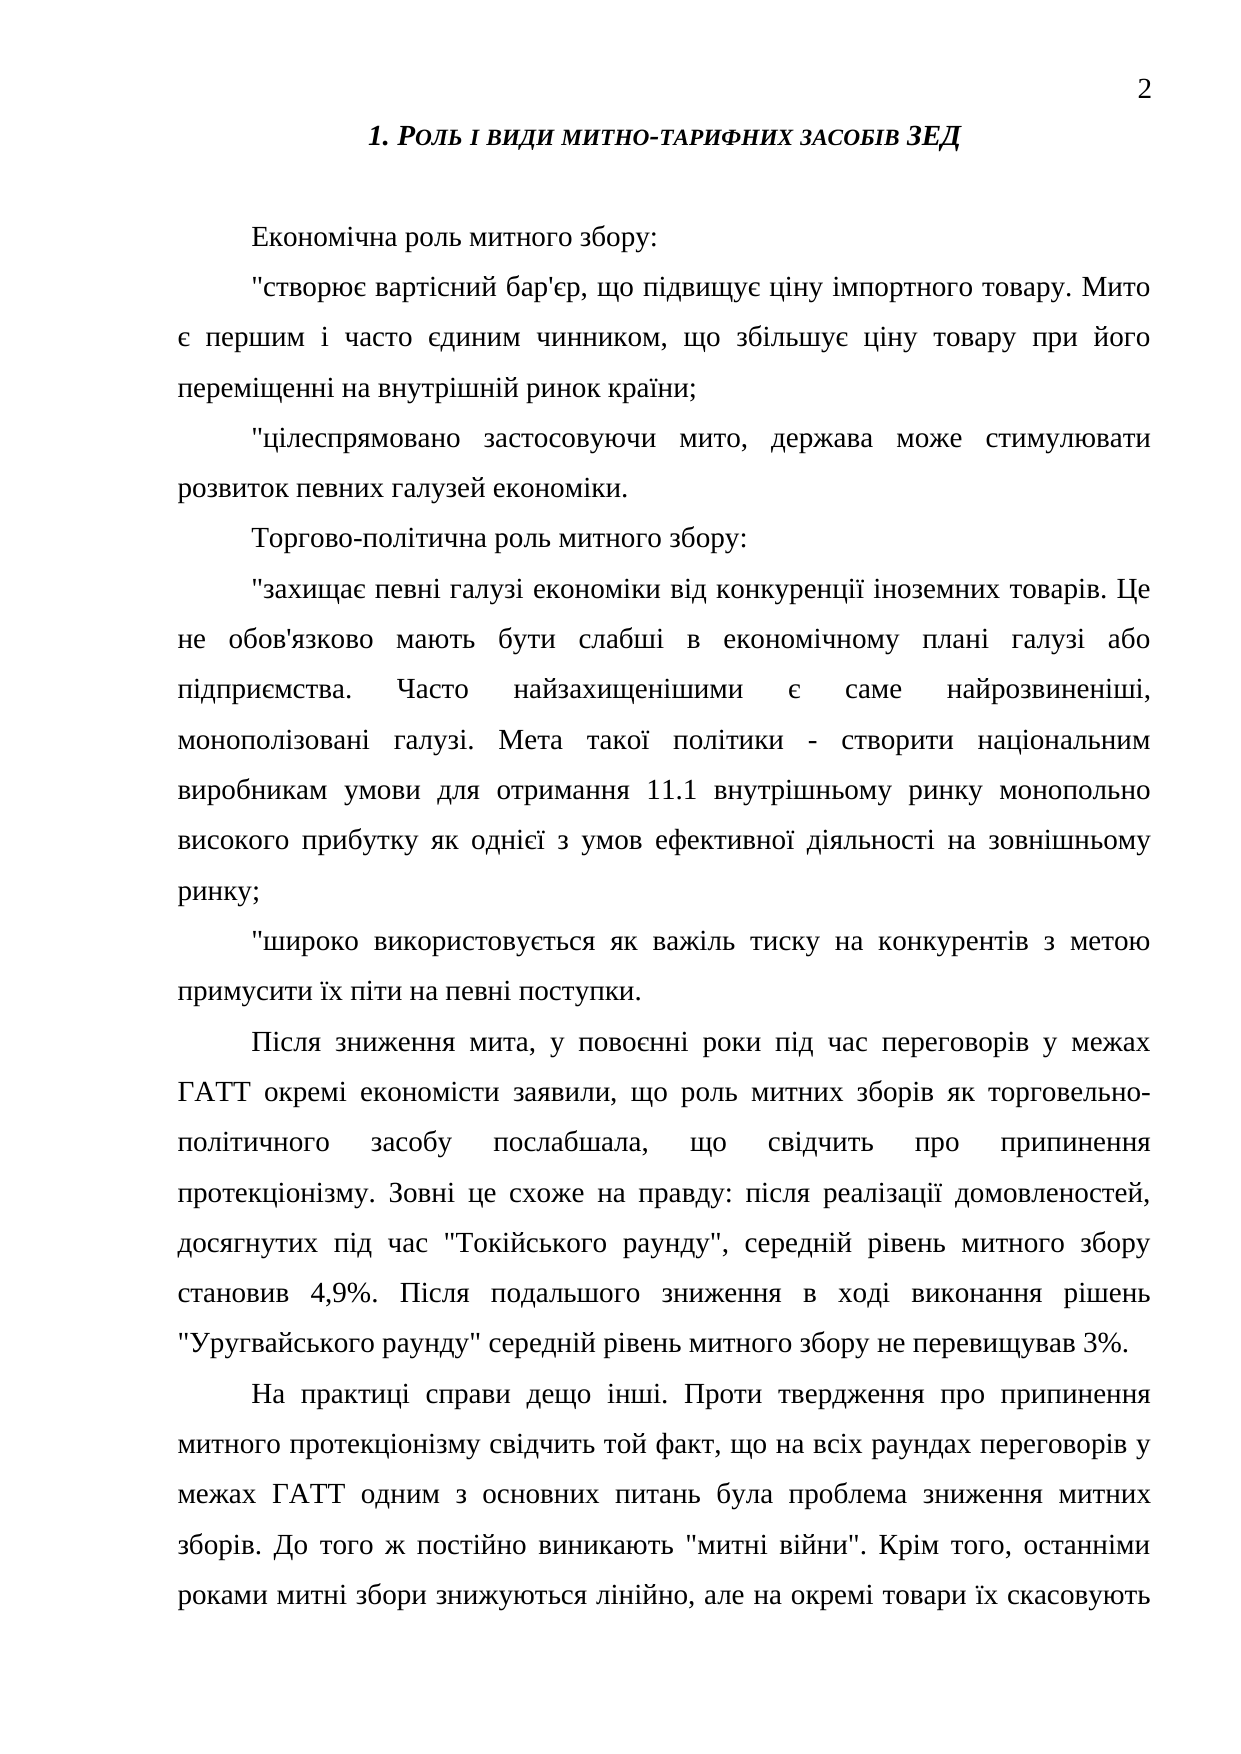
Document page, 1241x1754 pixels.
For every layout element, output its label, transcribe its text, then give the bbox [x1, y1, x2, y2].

text "захищає певні галузі економіки від конкуренції іноземних товарів. Це не обов'язково мають бути слабші в економічному плані галузі або підприємства. Часто найзахищенішими є саме найрозвиненіші, монополізовані галузі. Мета такої політики - створити національним виробникам умови для отримання 11.1 внутрішньому ринку монопольно високого прибутку як однієї з умов ефективної діяльності на зовнішньому ринку; [177, 571, 1152, 906]
subtitle 1. Роль і види митно-тарифних засобів ЗЕД [177, 118, 1152, 152]
text "створює вартісний бар'єр, що підвищує ціну імпортного товару. Мито є першим і часто єдиним чинником, що збільшує ціну товару при його переміщенні на внутрішній ринок країни; [177, 269, 1152, 403]
text "цілеспрямовано застосовуючи мито, держава може стимулювати розвиток певних галузей економіки. [177, 420, 1152, 504]
text "широко використовується як важіль тиску на конкурентів з метою примусити їх піти на певні поступки. [177, 923, 1152, 1007]
text Економічна роль митного збору: [177, 219, 1152, 252]
text Після зниження мита, у повоєнні роки під час переговорів у межах ГАТТ окремі економісти заявили, що роль митних зборів як торговельно-політичного засобу послабшала, що свідчить про припинення протекціонізму. Зовні це схоже на правду: після реалізації домовленостей, досягнутих під час "Токійського раунду", середній рівень митного збору становив 4,9%. Після подальшого зниження в ході виконання рішень "Уругвайського раунду" середній рівень митного збору не перевищував 3%. [177, 1024, 1152, 1359]
text Торгово-політична роль митного збору: [177, 521, 1152, 554]
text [177, 1376, 1152, 1611]
